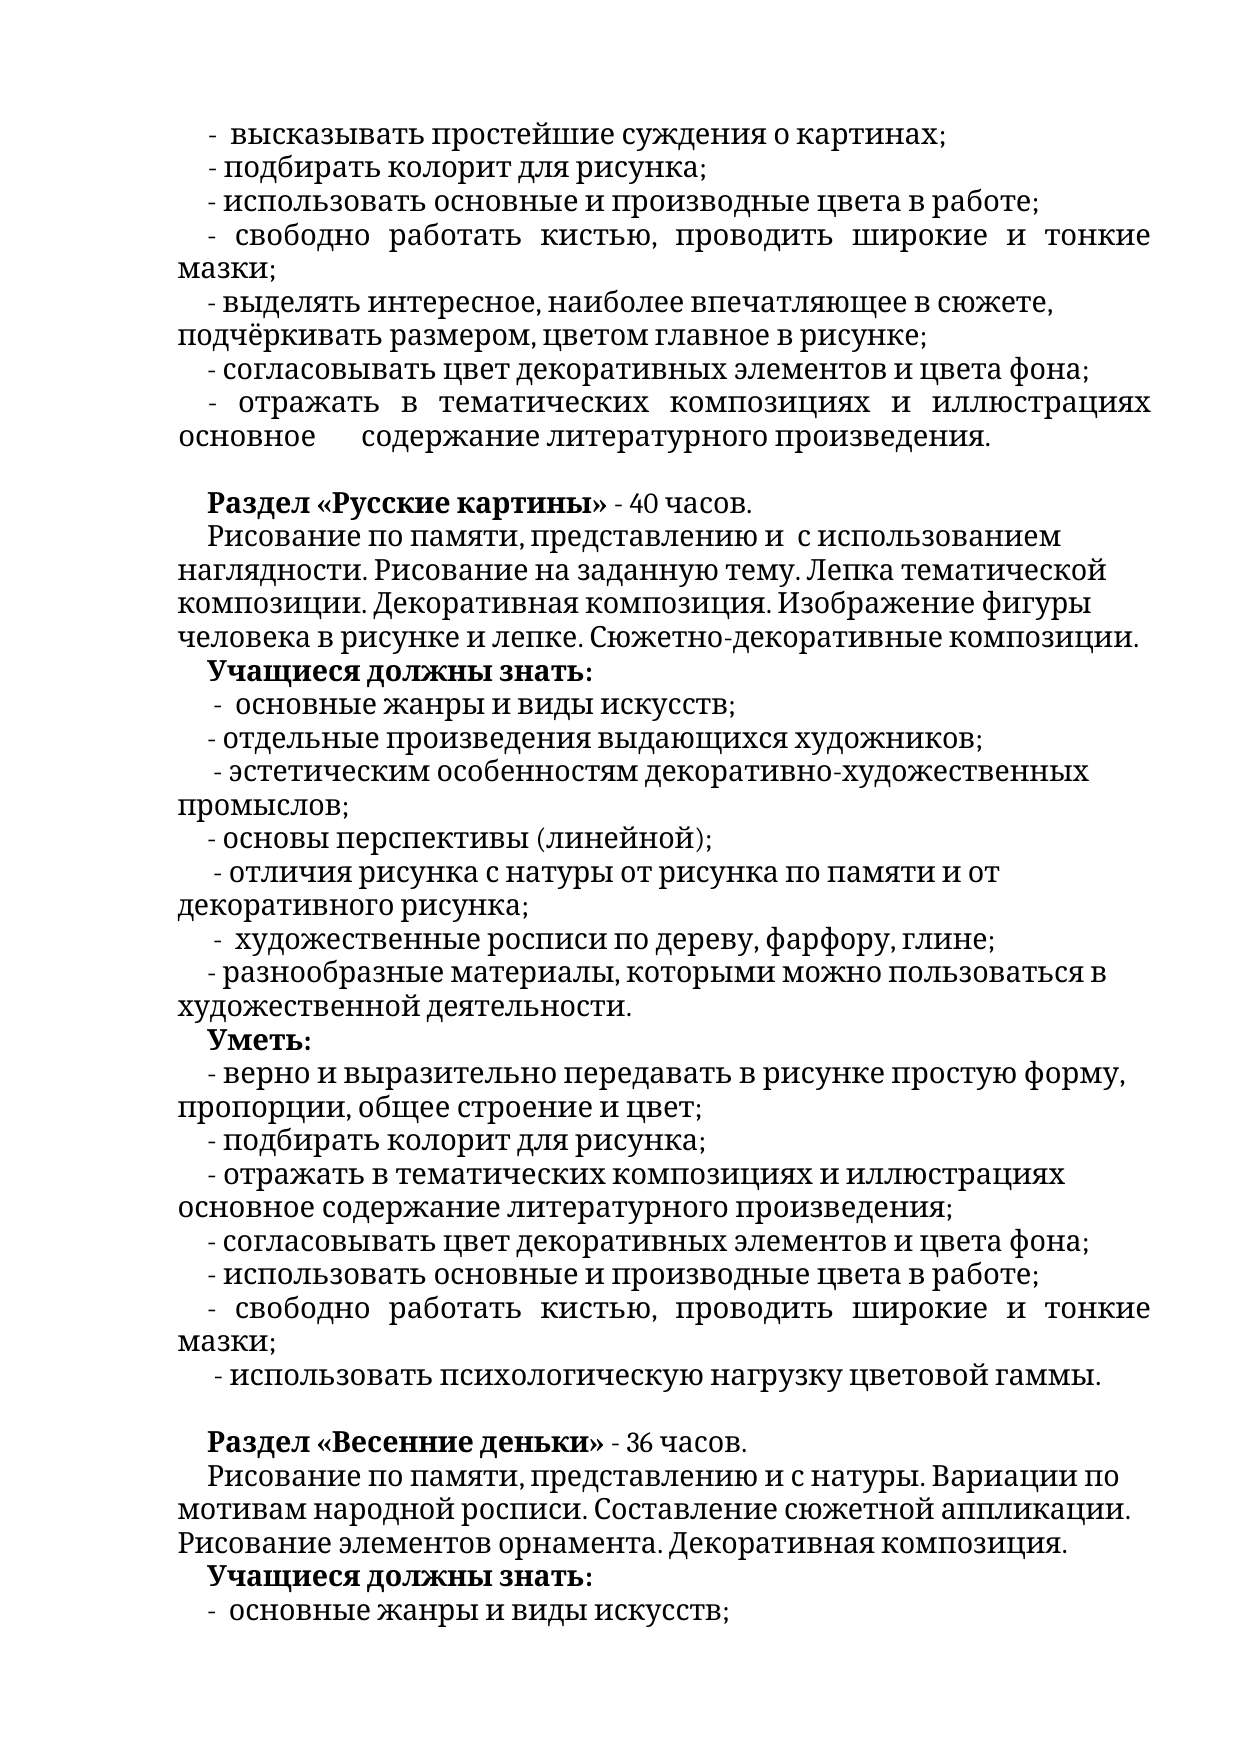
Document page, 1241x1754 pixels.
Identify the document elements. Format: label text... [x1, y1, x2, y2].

text - свободно работать кистью, проводить широкие и тонкие мазки; [177, 219, 1152, 286]
text - подбирать колорит для рисунка; [178, 152, 1152, 185]
text Раздел «Русские картины» - 40 часов. [177, 487, 1152, 521]
text - согласовывать цвет декоративных элементов и цвета фона; [177, 353, 1152, 386]
text Рисование по памяти, представлению и с использованием наглядности. Рисование на заданную тему. Лепка тематической композиции. Декоративная композиция. Изображение фигуры человека в рисунке и лепке. Сюжетно-декоративные композиции. [177, 521, 1144, 655]
text - отражать в тематических композициях и иллюстрациях основное содержание литературного произведения. [178, 386, 1152, 453]
text - отражать в тематических композициях и иллюстрациях основное содержание литературного произведения; [177, 1158, 1152, 1225]
text - свободно работать кистью, проводить широкие и тонкие мазки; [177, 1292, 1152, 1359]
text - использовать психологическую нагрузку цветовой гаммы. [177, 1359, 1152, 1393]
text - художественные росписи по дереву, фарфору, глине; [177, 923, 1152, 957]
text Рисование по памяти, представлению и с натуры. Вариации по мотивам народной росписи. Составление сюжетной аппликации. Рисование элементов орнамента. Декоративная композиция. [177, 1460, 1144, 1560]
text - основные жанры и виды искусств; [177, 1594, 1152, 1627]
text - отдельные произведения выдающихся художников; [177, 722, 1152, 755]
text - использовать основные и производные цвета в работе; [177, 185, 1152, 219]
text - основные жанры и виды искусств; [177, 688, 1152, 722]
text - выделять интересное, наиболее впечатляющее в сюжете, подчёркивать размером, цветом главное в рисунке; [177, 286, 1152, 353]
text - высказывать простейшие суждения о картинах; [178, 118, 1152, 152]
text Раздел «Весенние деньки» - 36 часов. [177, 1426, 1152, 1460]
text Уметь: [177, 1024, 1152, 1057]
text - согласовывать цвет декоративных элементов и цвета фона; [177, 1225, 1152, 1258]
text - использовать основные и производные цвета в работе; [177, 1258, 1152, 1292]
text - отличия рисунка с натуры от рисунка по памяти и от декоративного рисунка; [177, 856, 1152, 923]
text Учащиеся должны знать: [177, 1560, 1152, 1594]
text - основы перспективы (линейной); [177, 822, 1152, 856]
text - верно и выразительно передавать в рисунке простую форму, пропорции, общее строение и цвет; [177, 1057, 1152, 1124]
text - разнообразные материалы, которыми можно пользоваться в художественной деятельности. [177, 957, 1152, 1024]
text Учащиеся должны знать: [177, 655, 1152, 688]
text - подбирать колорит для рисунка; [177, 1124, 1152, 1158]
text - эстетическим особенностям декоративно-художественных промыслов; [177, 755, 1152, 822]
